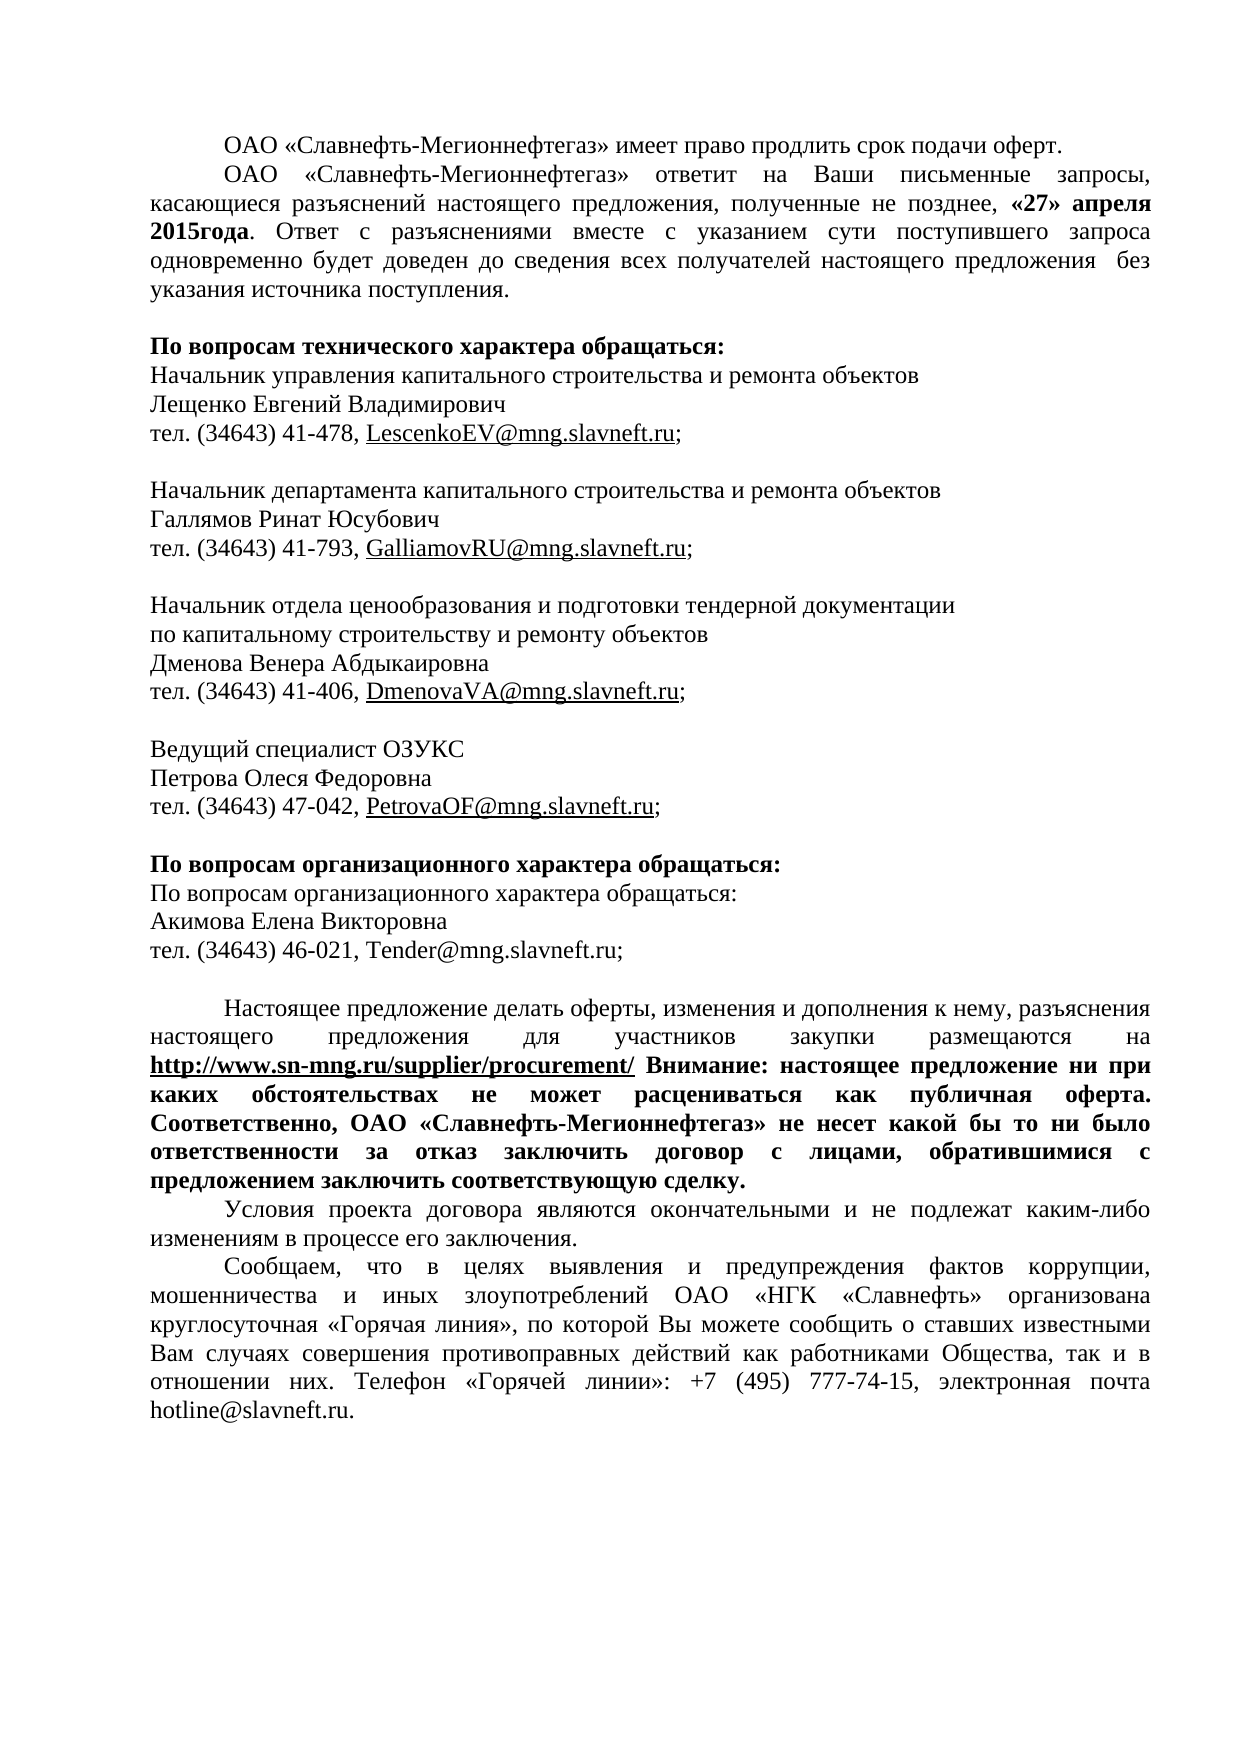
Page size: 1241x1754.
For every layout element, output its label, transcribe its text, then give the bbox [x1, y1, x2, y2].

text Петрова Олеся Федоровна [150, 763, 1152, 791]
text по капитальному строительству и ремонту объектов [150, 619, 1152, 648]
text Настоящее предложение делать оферты, изменения и дополнения к нему, разъяснения настоящего предложения для участников закупки размещаются на http://www.sn-mng.ru/supplier/procurement/ Внимание: настоящее предложение ни при каких обстоятельствах не может расцениваться как публичная оферта. Соответственно, ОАО «Славнефть-Мегионнефтегаз» не несет какой бы то ни было ответственности за отказ заключить договор с лицами, обратившимися с предложением заключить соответствующую сделку. [150, 993, 1152, 1194]
text тел. (34643) 47-042, РetrovaOF@mng.slavneft.ru; [150, 791, 1152, 820]
text Начальник отдела ценообразования и подготовки тендерной документации [150, 590, 1152, 619]
text тел. (34643) 46-021, Tender@mng.slavneft.ru; [150, 935, 1152, 964]
text ОАО «Славнефть-Мегионнефтегаз» ответит на Ваши письменные запросы, касающиеся разъяснений настоящего предложения, полученные не позднее, «27» апреля 2015года. Ответ с разъяснениями вместе с указанием сути поступившего запроса одновременно будет доведен до сведения всех получателей настоящего предложения без указания источника поступления. [150, 159, 1152, 303]
text ОАО «Славнефть-Мегионнефтегаз» имеет право продлить срок подачи оферт. [150, 130, 1152, 159]
text Ведущий специалист ОЗУКС [150, 734, 1152, 763]
text тел. (34643) 41-793, GalliamovRU@mng.slavneft.ru; [150, 533, 1152, 561]
text Начальник управления капитального строительства и ремонта объектов [150, 360, 1152, 389]
text Начальник департамента капитального строительства и ремонта объектов [150, 475, 1152, 504]
text По вопросам технического характера обращаться: [150, 331, 1152, 360]
text Условия проекта договора являются окончательными и не подлежат каким-либо изменениям в процессе его заключения. [150, 1194, 1152, 1251]
text По вопросам организационного характера обращаться: [150, 849, 1152, 878]
text Галлямов Ринат Юсубович [150, 504, 1152, 533]
text тел. (34643) 41-478, LescenkoEV@mng.slavneft.ru; [150, 418, 1152, 446]
text По вопросам организационного характера обращаться: [150, 878, 1152, 906]
text Акимова Елена Викторовна [150, 906, 1152, 935]
text Лещенко Евгений Владимирович [150, 389, 1152, 418]
text тел. (34643) 41-406, DmenovaVA@mng.slavneft.ru; [150, 676, 1152, 705]
text Сообщаем, что в целях выявления и предупреждения фактов коррупции, мошенничества и иных злоупотреблений ОАО «НГК «Славнефть» организована круглосуточная «Горячая линия», по которой Вы можете сообщить о ставших известными Вам случаях совершения противоправных действий как работниками Общества, так и в отношении них. Телефон «Горячей линии»: +7 (495) 777-74-15, электронная почта hotline@slavneft.ru. [150, 1251, 1152, 1424]
text Дменова Венера Абдыкаировна [150, 648, 1152, 676]
